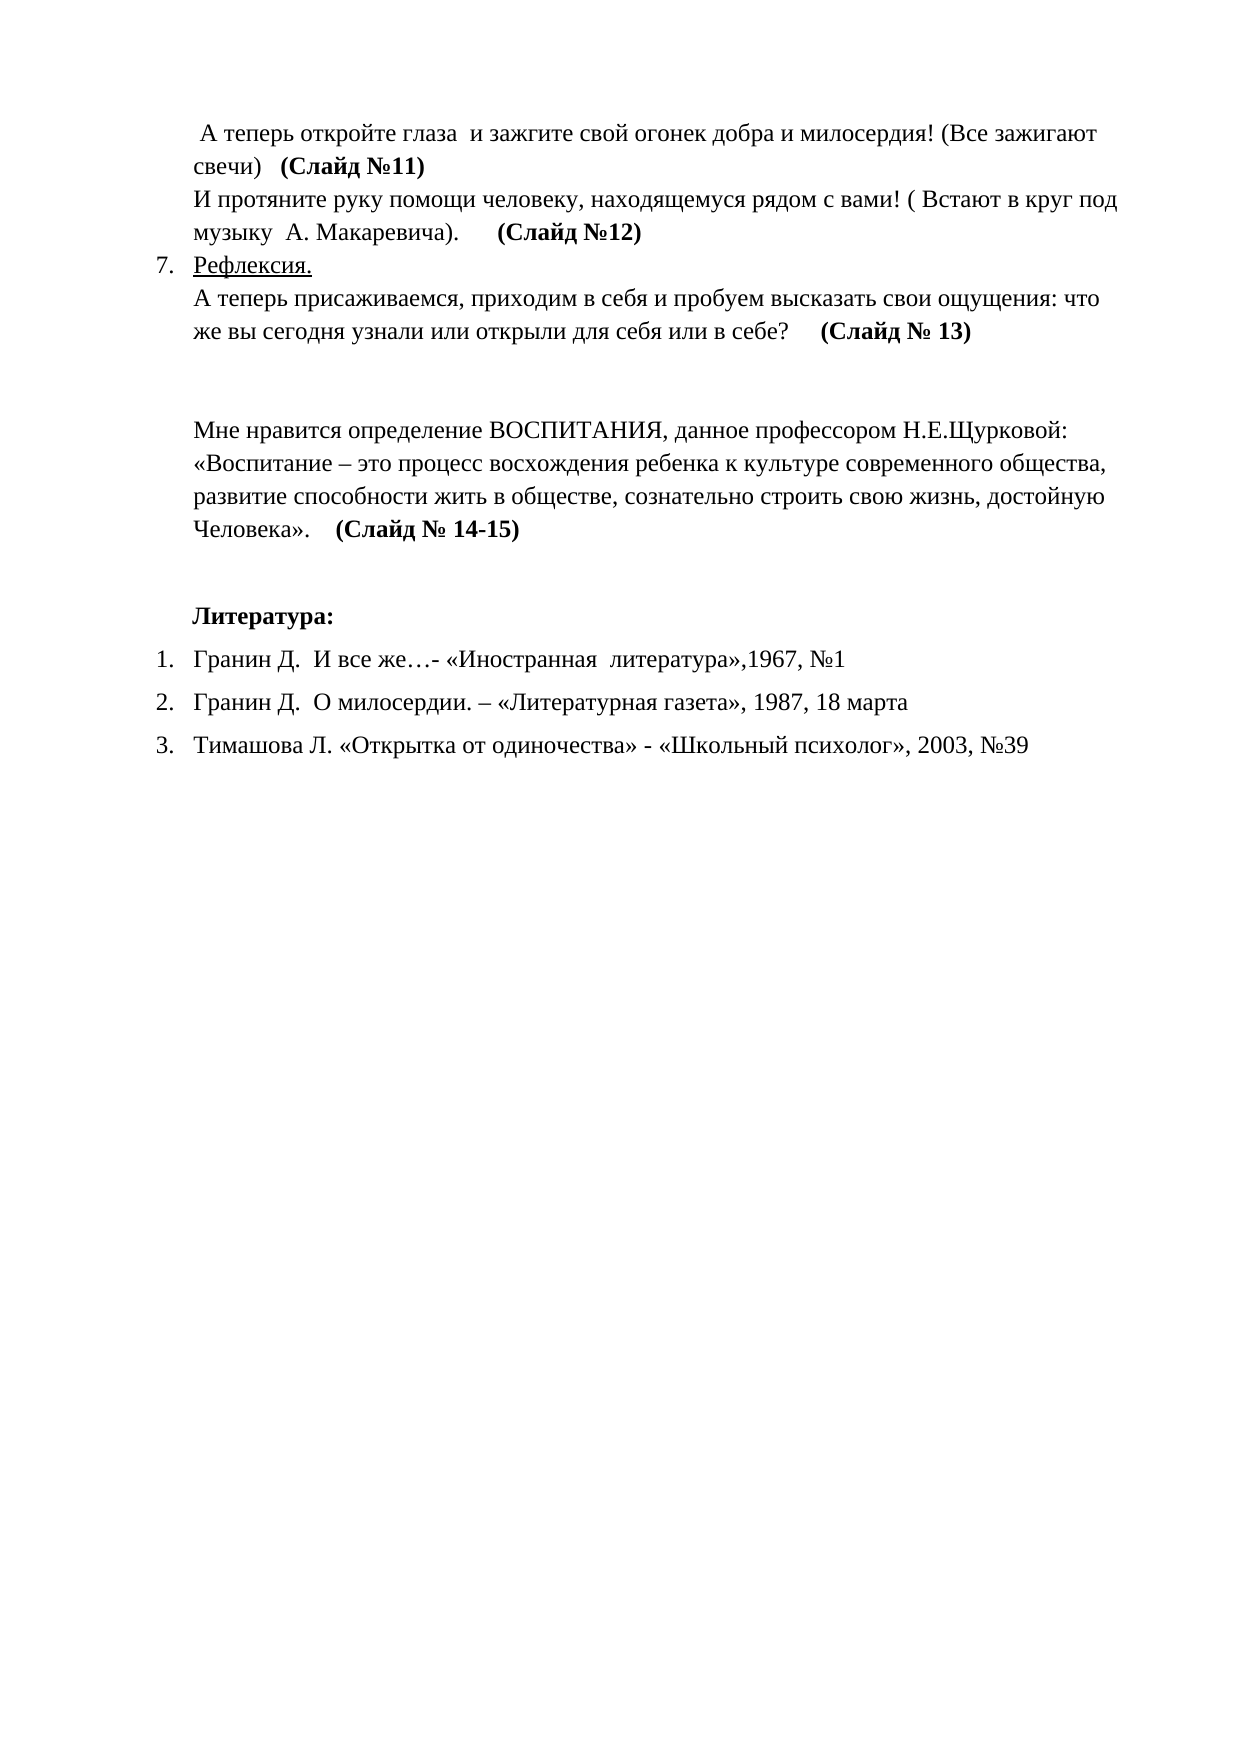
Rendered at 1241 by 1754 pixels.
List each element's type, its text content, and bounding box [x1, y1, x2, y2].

list Мне нравится определение ВОСПИТАНИЯ, данное профессором Н.Е.Щурковой: [193, 415, 1122, 444]
list Гранин Д. И все же…- «Иностранная литература»,1967, №1 [156, 644, 1122, 673]
list Тимашова Л. «Открытка от одиночества» - «Школьный психолог», 2003, №39 [156, 731, 1122, 759]
list А теперь присаживаемся, приходим в себя и пробуем высказать свои ощущения: что же вы сегодня узнали или открыли для себя или в себе? (Слайд № 13) [193, 283, 1122, 345]
list «Воспитание – это процесс восхождения ребенка к культуре современного общества, развитие способности жить в обществе, сознательно строить свою жизнь, достойную Человека». (Слайд № 14-15) [193, 448, 1122, 543]
list А теперь откройте глаза и зажгите свой огонек добра и милосердия! (Все зажигают свечи) (Слайд №11) [193, 118, 1122, 180]
list Рефлексия. [156, 250, 1122, 279]
text Литература: [118, 601, 1122, 630]
list И протяните руку помощи человеку, находящемуся рядом с вами! ( Встают в круг под музыку А. Макаревича). (Слайд №12) [193, 184, 1122, 246]
list Гранин Д. О милосердии. – «Литературная газета», 1987, 18 марта [156, 687, 1122, 716]
